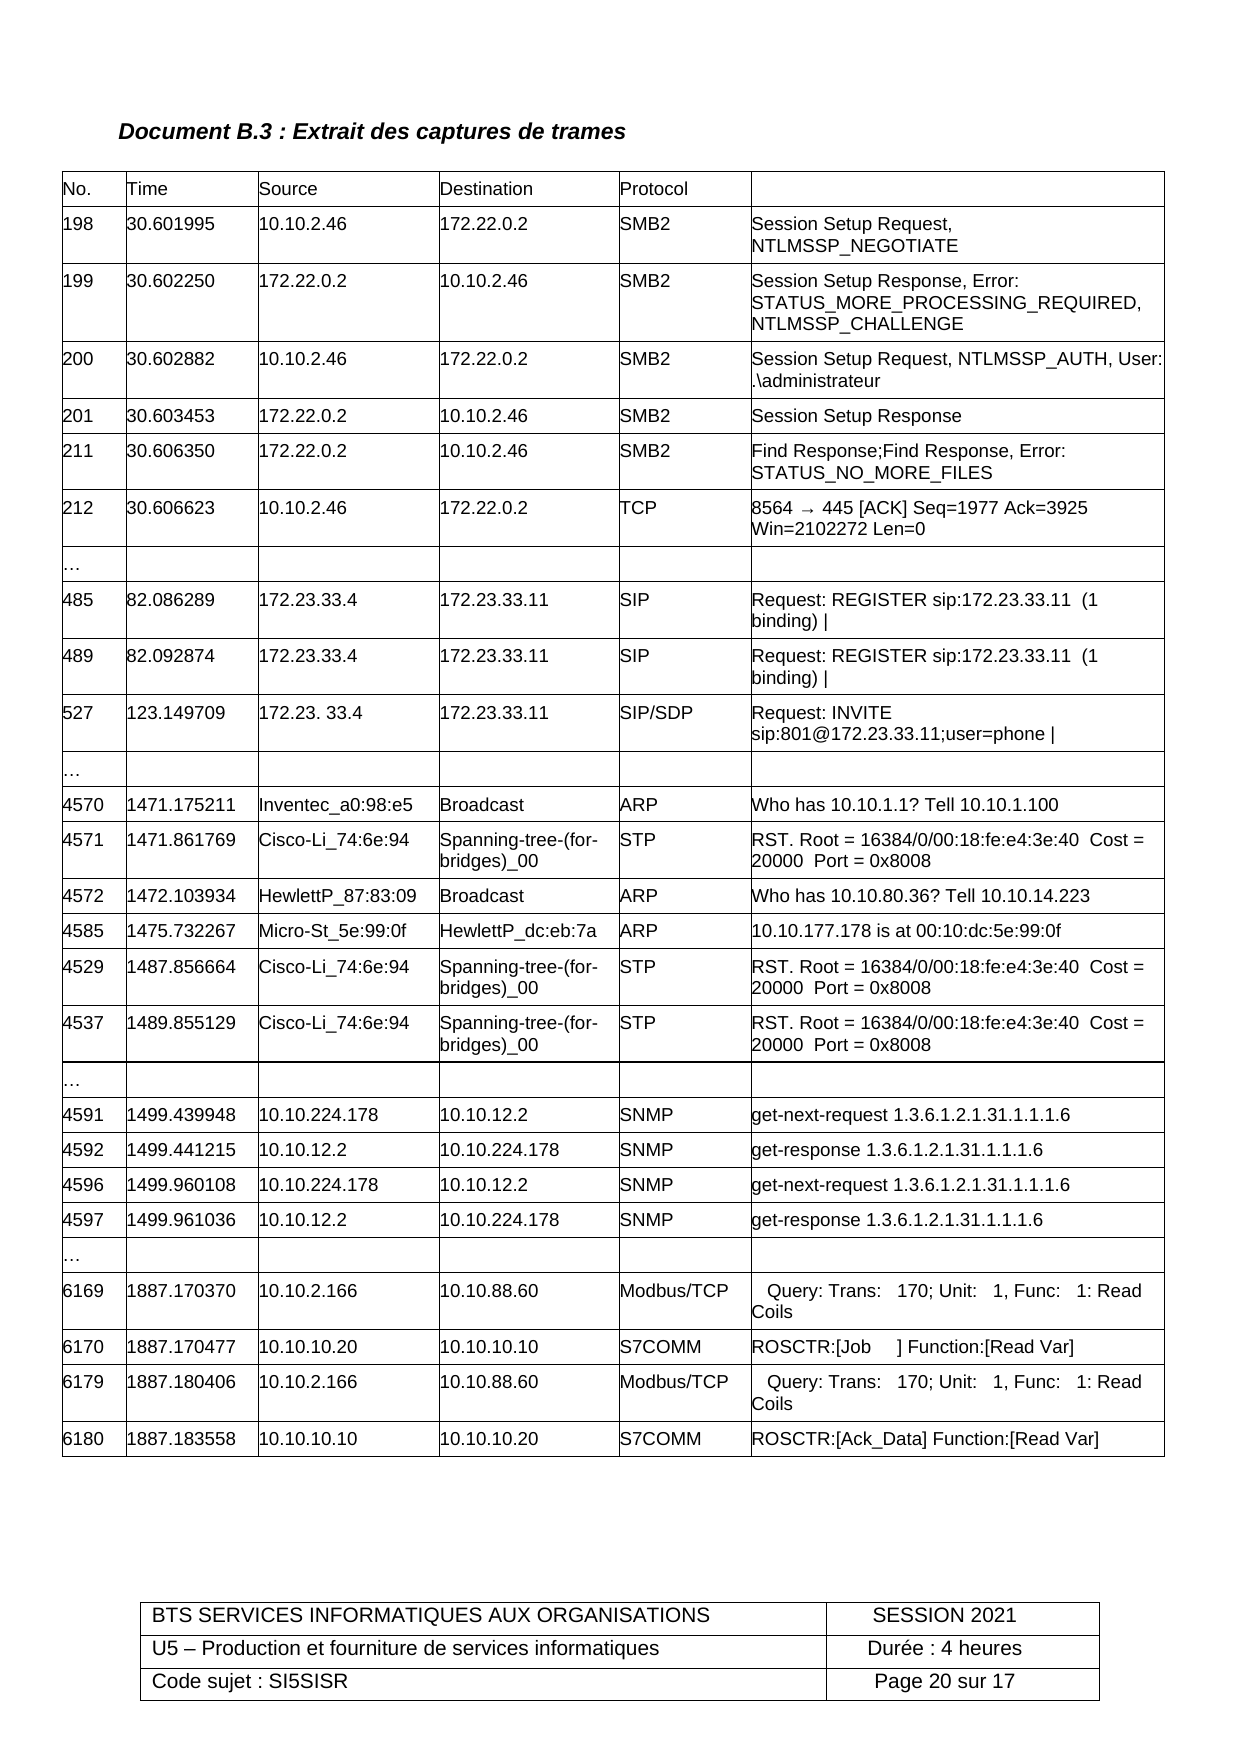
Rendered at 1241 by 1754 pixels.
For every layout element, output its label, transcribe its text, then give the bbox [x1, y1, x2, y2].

table_cell [127, 1063, 258, 1097]
table_cell STP [620, 949, 751, 1005]
table_cell 10.10.12.2 [259, 1203, 439, 1237]
table_cell [620, 547, 751, 581]
table_cell SNMP [620, 1133, 751, 1167]
table_cell 172.22.0.2 [259, 264, 439, 341]
table_cell Request: REGISTER sip:172.23.33.11 (1 binding) | [752, 639, 1164, 694]
table_cell 4572 [63, 879, 126, 913]
table_cell 82.086289 [127, 582, 258, 638]
table_cell [440, 1238, 619, 1272]
table_cell ARP [620, 914, 751, 948]
table_header Destination [440, 172, 619, 206]
table_cell 10.10.88.60 [440, 1365, 619, 1421]
table_cell 6179 [63, 1365, 126, 1421]
table_cell SMB2 [620, 399, 751, 433]
table_cell get-response 1.3.6.1.2.1.31.1.1.1.6 [752, 1203, 1164, 1237]
table_cell 30.606350 [127, 434, 258, 489]
table_cell 6170 [63, 1330, 126, 1364]
table_cell Inventec_a0:98:e5 [259, 787, 439, 821]
table_cell 10.10.177.178 is at 00:10:dc:5e:99:0f [752, 914, 1164, 948]
table_cell Query: Trans: 170; Unit: 1, Func: 1: Read Coils [752, 1365, 1164, 1421]
table_cell 1489.855129 [127, 1006, 258, 1061]
table_cell [752, 752, 1164, 786]
table_cell 1471.861769 [127, 822, 258, 878]
table_cell 1472.103934 [127, 879, 258, 913]
table_cell 172.22.0.2 [440, 342, 619, 397]
table_cell Find Response;Find Response, Error: STATUS_NO_MORE_FILES [752, 434, 1164, 489]
table_cell ROSCTR:[Ack_Data] Function:[Read Var] [752, 1422, 1164, 1456]
table_cell SNMP [620, 1203, 751, 1237]
table_cell … [63, 1063, 126, 1097]
table_cell … [63, 752, 126, 786]
table_cell 199 [63, 264, 126, 341]
table_cell Session Setup Response [752, 399, 1164, 433]
table_cell … [63, 1238, 126, 1272]
table_cell 4596 [63, 1168, 126, 1202]
table_cell 1499.441215 [127, 1133, 258, 1167]
table_cell 172.23.33.11 [440, 639, 619, 694]
table_cell [620, 752, 751, 786]
table_cell 4570 [63, 787, 126, 821]
table_cell STP [620, 1006, 751, 1061]
table_cell 4571 [63, 822, 126, 878]
table_cell 1499.960108 [127, 1168, 258, 1202]
table_cell ROSCTR:[Job ] Function:[Read Var] [752, 1330, 1164, 1364]
table_cell Modbus/TCP [620, 1365, 751, 1421]
table_cell 1887.183558 [127, 1422, 258, 1456]
table_cell 10.10.10.10 [440, 1330, 619, 1364]
table_cell 30.606623 [127, 490, 258, 546]
table_cell 30.603453 [127, 399, 258, 433]
table_cell [259, 1063, 439, 1097]
table_cell S7COMM [620, 1422, 751, 1456]
table_cell 30.601995 [127, 207, 258, 263]
table_cell 10.10.10.10 [259, 1422, 439, 1456]
table_cell 172.23.33.4 [259, 639, 439, 694]
table_cell 10.10.2.46 [259, 207, 439, 263]
table_cell [127, 752, 258, 786]
table_cell Session Setup Request, NTLMSSP_NEGOTIATE [752, 207, 1164, 263]
table_cell ARP [620, 787, 751, 821]
table_cell 10.10.2.46 [440, 399, 619, 433]
table_cell SNMP [620, 1098, 751, 1132]
table_cell 172.23.33.11 [440, 695, 619, 751]
table_cell RST. Root = 16384/0/00:18:fe:e4:3e:40 Cost = 20000 Port = 0x8008 [752, 1006, 1164, 1061]
table_cell 172.22.0.2 [259, 434, 439, 489]
table_cell 10.10.12.2 [440, 1098, 619, 1132]
table_cell [440, 1063, 619, 1097]
table_cell Spanning-tree-(for-bridges)_00 [440, 822, 619, 878]
table_cell 10.10.2.46 [440, 434, 619, 489]
table_cell 8564 → 445 [ACK] Seq=1977 Ack=3925 Win=2102272 Len=0 [752, 490, 1164, 546]
table_cell [259, 547, 439, 581]
table_cell [127, 547, 258, 581]
table_cell RST. Root = 16384/0/00:18:fe:e4:3e:40 Cost = 20000 Port = 0x8008 [752, 822, 1164, 878]
table_cell 10.10.2.166 [259, 1273, 439, 1329]
table_cell 172.23.33.11 [440, 582, 619, 638]
table_cell 485 [63, 582, 126, 638]
table_cell Request: INVITE sip:801@172.23.33.11;user=phone | [752, 695, 1164, 751]
table_cell 10.10.224.178 [440, 1133, 619, 1167]
table_cell [752, 547, 1164, 581]
table_cell Modbus/TCP [620, 1273, 751, 1329]
table_cell 212 [63, 490, 126, 546]
table_cell 10.10.224.178 [440, 1203, 619, 1237]
table_cell [620, 1238, 751, 1272]
table_cell 1499.439948 [127, 1098, 258, 1132]
table_cell 30.602250 [127, 264, 258, 341]
table_cell 198 [63, 207, 126, 263]
table_cell HewlettP_87:83:09 [259, 879, 439, 913]
table_cell [440, 547, 619, 581]
table_cell Broadcast [440, 879, 619, 913]
table_cell 4529 [63, 949, 126, 1005]
table_cell 10.10.2.46 [259, 490, 439, 546]
table_cell 4597 [63, 1203, 126, 1237]
table_cell 10.10.2.46 [259, 342, 439, 397]
table_cell 4592 [63, 1133, 126, 1167]
table_cell get-next-request 1.3.6.1.2.1.31.1.1.1.6 [752, 1098, 1164, 1132]
table_cell Session Setup Response, Error: STATUS_MORE_PROCESSING_REQUIRED, NTLMSSP_CHALLENGE [752, 264, 1164, 341]
table_cell 200 [63, 342, 126, 397]
table_cell 1887.170477 [127, 1330, 258, 1364]
table_cell 172.22.0.2 [440, 207, 619, 263]
table_cell 1499.961036 [127, 1203, 258, 1237]
table_cell 10.10.224.178 [259, 1098, 439, 1132]
table_cell 201 [63, 399, 126, 433]
table_cell 10.10.224.178 [259, 1168, 439, 1202]
table_cell Session Setup Request, NTLMSSP_AUTH, User: .\administrateur [752, 342, 1164, 397]
table_cell 1887.180406 [127, 1365, 258, 1421]
text Document B.3 : Extrait des captures de trames [118, 118, 1122, 144]
table_cell 10.10.12.2 [440, 1168, 619, 1202]
table_cell Who has 10.10.1.1? Tell 10.10.1.100 [752, 787, 1164, 821]
table_header No. [63, 172, 126, 206]
table_header [752, 172, 1164, 206]
table_cell get-response 1.3.6.1.2.1.31.1.1.1.6 [752, 1133, 1164, 1167]
table_cell 10.10.10.20 [440, 1422, 619, 1456]
table_cell 172.22.0.2 [259, 399, 439, 433]
table_cell Cisco-Li_74:6e:94 [259, 822, 439, 878]
table_cell 211 [63, 434, 126, 489]
table_cell 82.092874 [127, 639, 258, 694]
table_cell SNMP [620, 1168, 751, 1202]
table_cell [440, 752, 619, 786]
table_cell Who has 10.10.80.36? Tell 10.10.14.223 [752, 879, 1164, 913]
table_cell Cisco-Li_74:6e:94 [259, 1006, 439, 1061]
table_cell 123.149709 [127, 695, 258, 751]
table_cell 10.10.12.2 [259, 1133, 439, 1167]
table_cell 10.10.88.60 [440, 1273, 619, 1329]
table_cell TCP [620, 490, 751, 546]
table_cell [752, 1063, 1164, 1097]
table_header Protocol [620, 172, 751, 206]
table_cell SMB2 [620, 207, 751, 263]
table_cell [620, 1063, 751, 1097]
table_cell [752, 1238, 1164, 1272]
table_cell 1487.856664 [127, 949, 258, 1005]
table_cell Spanning-tree-(for-bridges)_00 [440, 1006, 619, 1061]
table_cell SMB2 [620, 264, 751, 341]
table_cell 1475.732267 [127, 914, 258, 948]
table_cell Broadcast [440, 787, 619, 821]
table_cell 10.10.2.166 [259, 1365, 439, 1421]
table_cell STP [620, 822, 751, 878]
table_cell SMB2 [620, 342, 751, 397]
table_cell 172.23. 33.4 [259, 695, 439, 751]
table_cell SIP [620, 582, 751, 638]
table_cell Spanning-tree-(for-bridges)_00 [440, 949, 619, 1005]
table_cell … [63, 547, 126, 581]
table_cell HewlettP_dc:eb:7a [440, 914, 619, 948]
table_cell Query: Trans: 170; Unit: 1, Func: 1: Read Coils [752, 1273, 1164, 1329]
table_cell 4591 [63, 1098, 126, 1132]
table_cell S7COMM [620, 1330, 751, 1364]
table_cell [259, 1238, 439, 1272]
table_cell 1471.175211 [127, 787, 258, 821]
table_cell RST. Root = 16384/0/00:18:fe:e4:3e:40 Cost = 20000 Port = 0x8008 [752, 949, 1164, 1005]
table_cell 4585 [63, 914, 126, 948]
table_cell [127, 1238, 258, 1272]
table_cell [259, 752, 439, 786]
table_header Source [259, 172, 439, 206]
table_cell 1887.170370 [127, 1273, 258, 1329]
table_header Time [127, 172, 258, 206]
table_cell 527 [63, 695, 126, 751]
table_cell SIP [620, 639, 751, 694]
table_cell ARP [620, 879, 751, 913]
table_cell SIP/SDP [620, 695, 751, 751]
table_cell 489 [63, 639, 126, 694]
table_cell 30.602882 [127, 342, 258, 397]
table_cell get-next-request 1.3.6.1.2.1.31.1.1.1.6 [752, 1168, 1164, 1202]
table_cell 172.22.0.2 [440, 490, 619, 546]
table_cell Cisco-Li_74:6e:94 [259, 949, 439, 1005]
table_cell 172.23.33.4 [259, 582, 439, 638]
table_cell Micro-St_5e:99:0f [259, 914, 439, 948]
table_cell 6169 [63, 1273, 126, 1329]
table_cell 10.10.10.20 [259, 1330, 439, 1364]
table_cell 10.10.2.46 [440, 264, 619, 341]
table_cell Request: REGISTER sip:172.23.33.11 (1 binding) | [752, 582, 1164, 638]
table_cell SMB2 [620, 434, 751, 489]
table_cell 6180 [63, 1422, 126, 1456]
table_cell 4537 [63, 1006, 126, 1061]
